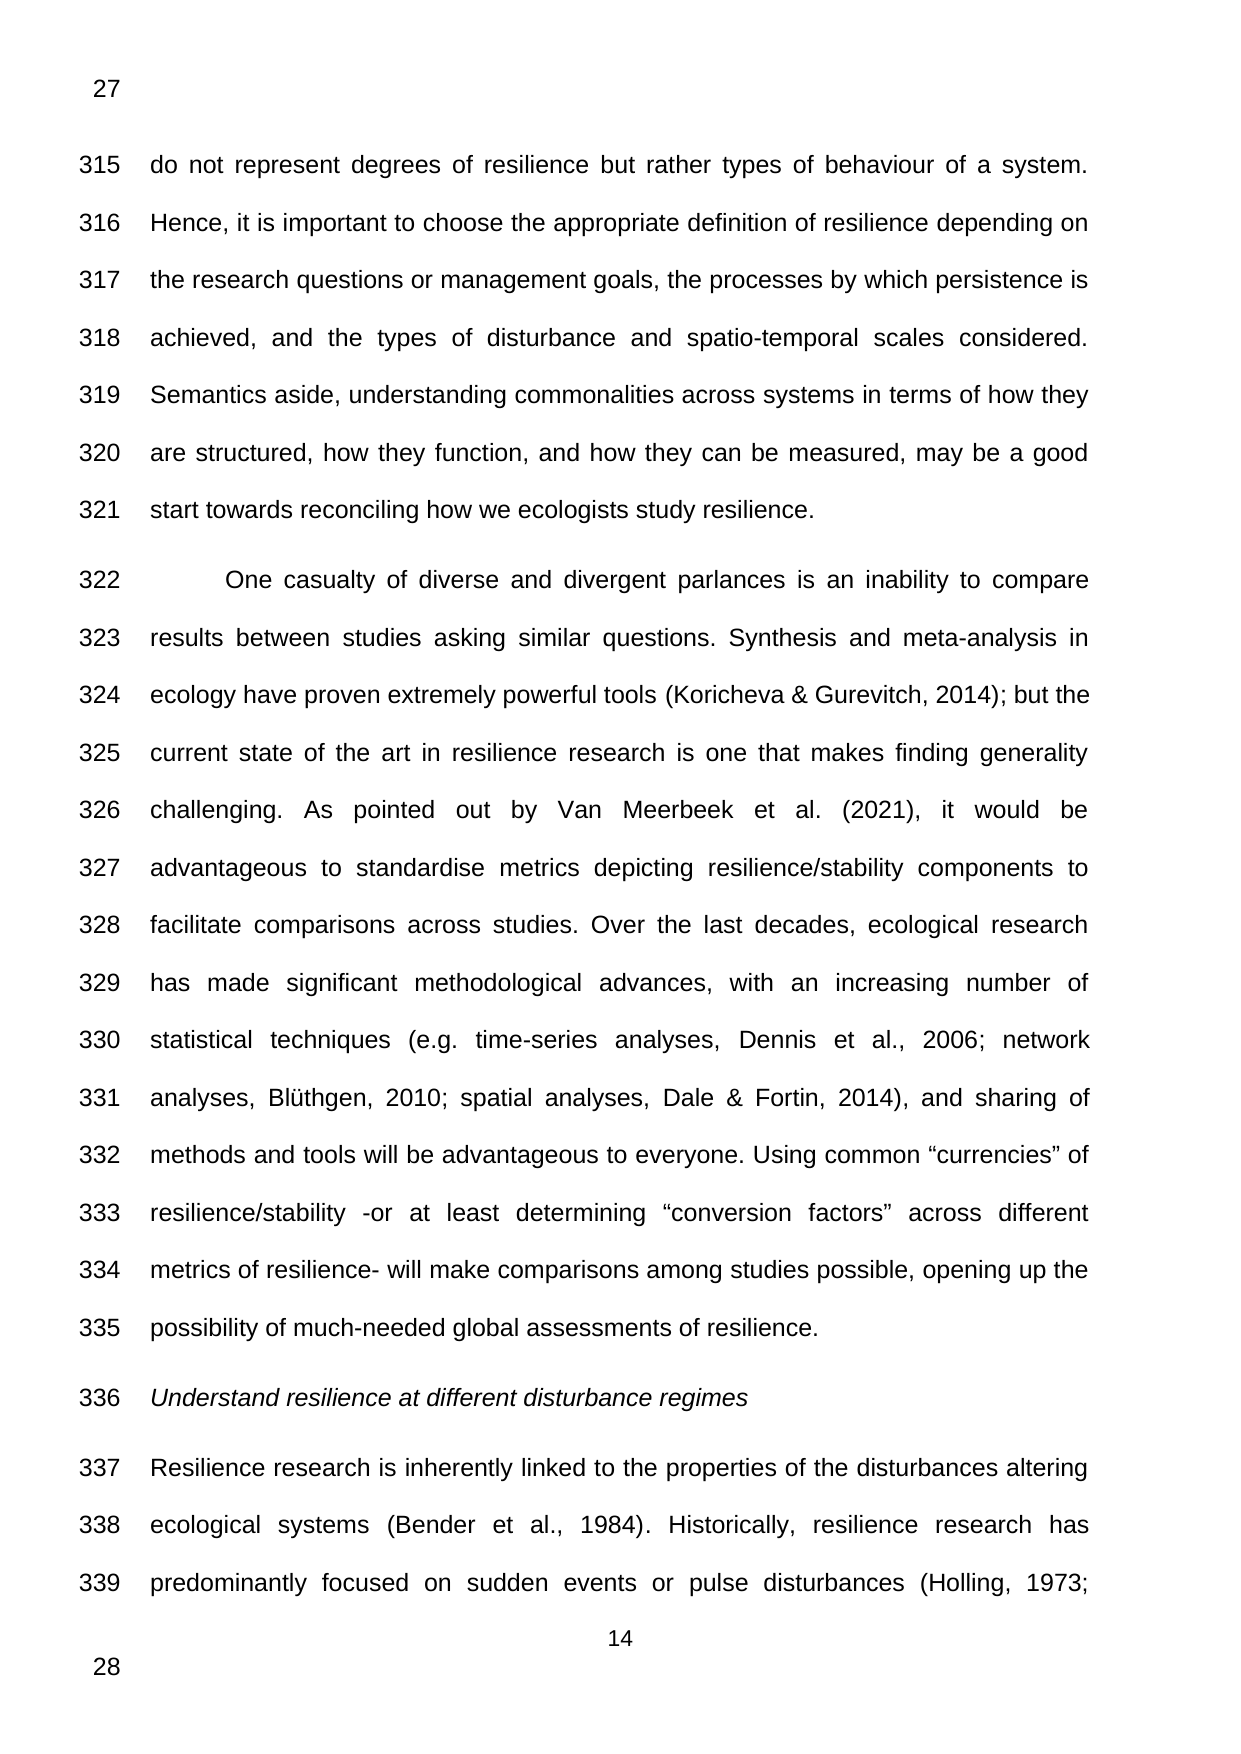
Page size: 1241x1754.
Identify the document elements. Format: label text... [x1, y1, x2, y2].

text Understand resilience at different disturbance regimes [150, 1382, 1090, 1411]
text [150, 150, 1090, 524]
text One casualty of diverse and divergent parlances is an inability to compare results between studies asking similar questions. Synthesis and meta-analysis in ecology have proven extremely powerful tools (Koricheva & Gurevitch, 2014); but the current state of the art in resilience research is one that makes finding generality challenging. As pointed out by Van Meerbeek et al. (2021), it would be advantageous to standardise metrics depicting resilience/stability components to facilitate comparisons across studies. Over the last decades, ecological research has made significant methodological advances, with an increasing number of statistical techniques (e.g. time-series analyses, Dennis et al., 2006; network analyses, Blüthgen, 2010; spatial analyses, Dale & Fortin, 2014), and sharing of methods and tools will be advantageous to everyone. Using common “currencies” of resilience/stability -or at least determining “conversion factors” across different metrics of resilience- will make comparisons among studies possible, opening up the possibility of much-needed global assessments of resilience. [150, 565, 1090, 1341]
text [150, 1452, 1090, 1596]
